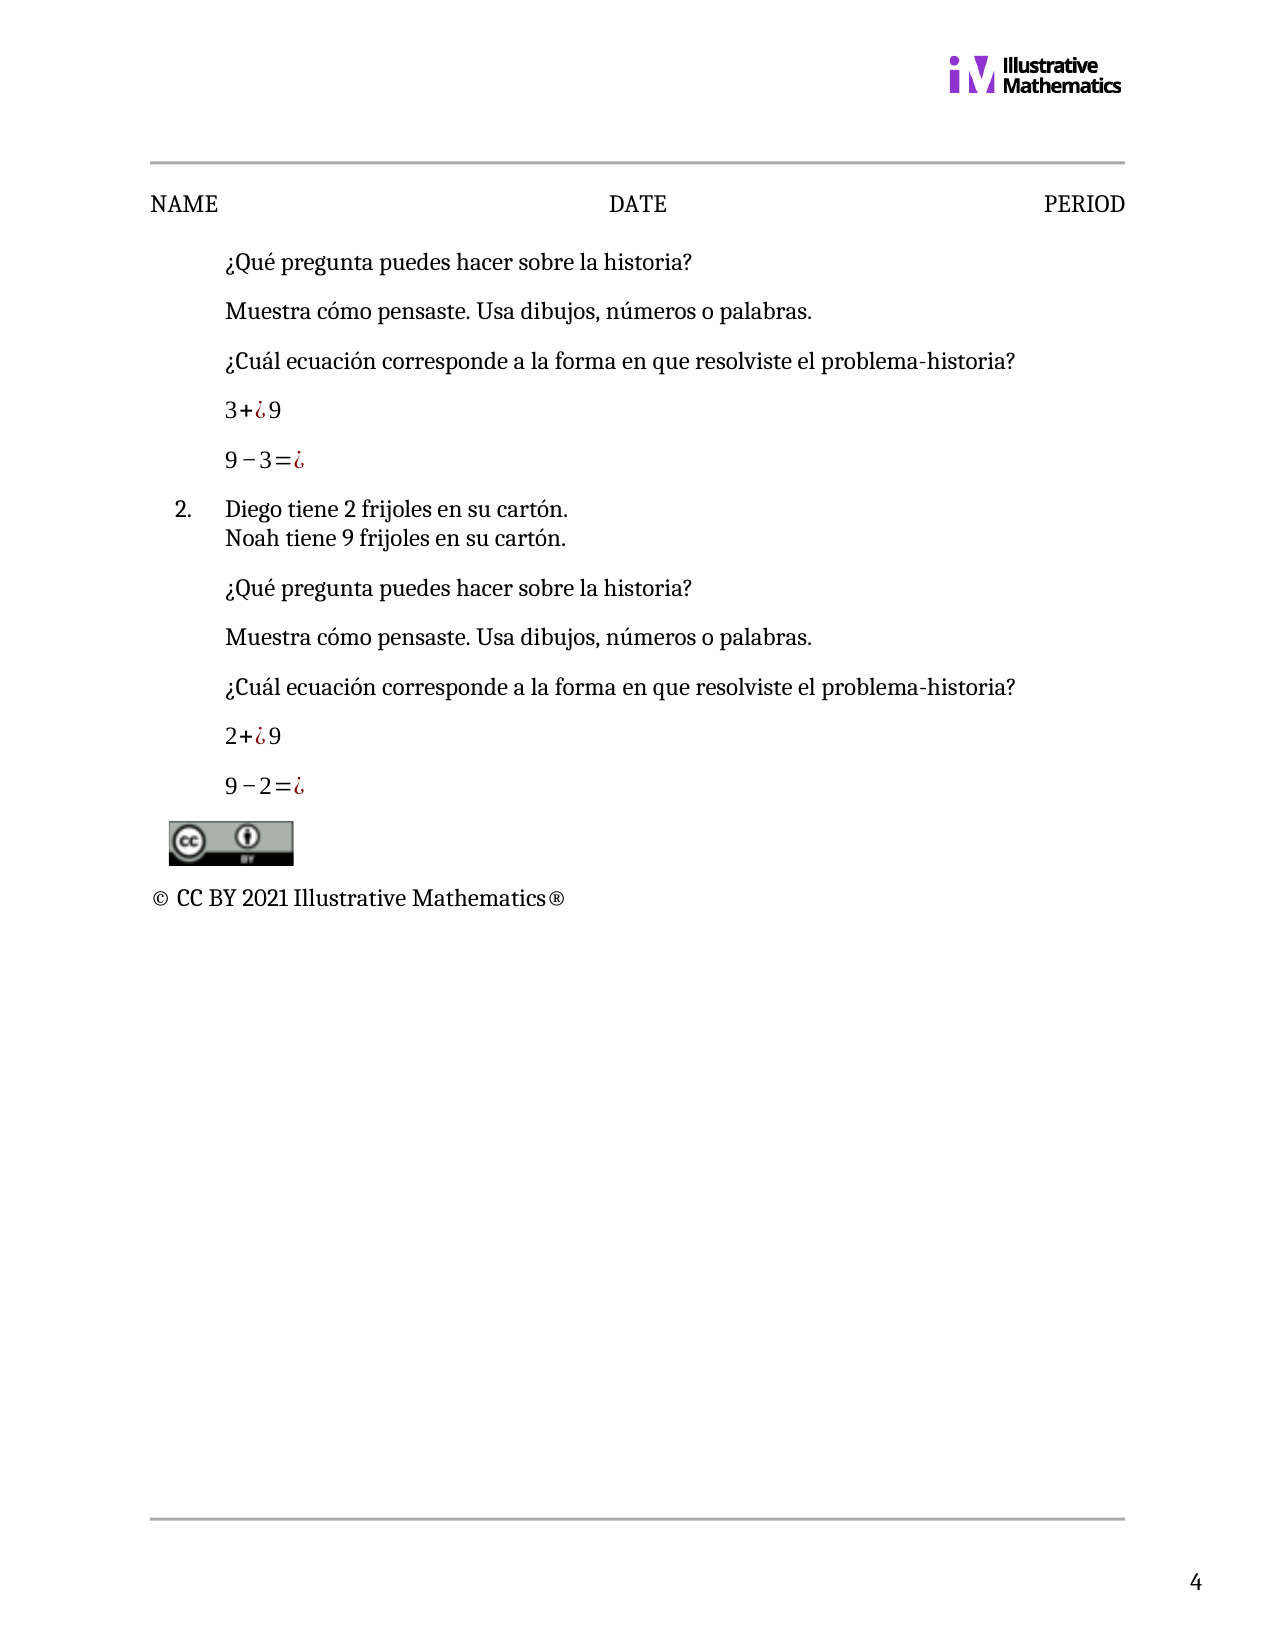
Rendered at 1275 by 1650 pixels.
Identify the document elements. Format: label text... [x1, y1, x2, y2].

list ¿Qué pregunta puedes hacer sobre la historia? [175, 247, 1125, 276]
list Muestra cómo pensaste. Usa dibujos, números o palabras. [175, 297, 1125, 326]
list Muestra cómo pensaste. Usa dibujos, números o palabras. [175, 623, 1125, 652]
list ¿Qué pregunta puedes hacer sobre la historia? [175, 574, 1125, 602]
list ¿Cuál ecuación corresponde a la forma en que resolviste el problema-historia? [175, 347, 1125, 375]
picture [949, 55, 1121, 93]
list ¿Cuál ecuación corresponde a la forma en que resolviste el problema-historia? [175, 673, 1125, 702]
text © CC BY 2021 Illustrative Mathematics® [150, 884, 1125, 913]
picture [168, 821, 294, 866]
list Diego tiene 2 frijoles en su cartón. Noah tiene 9 frijoles en su cartón. [175, 495, 1125, 553]
